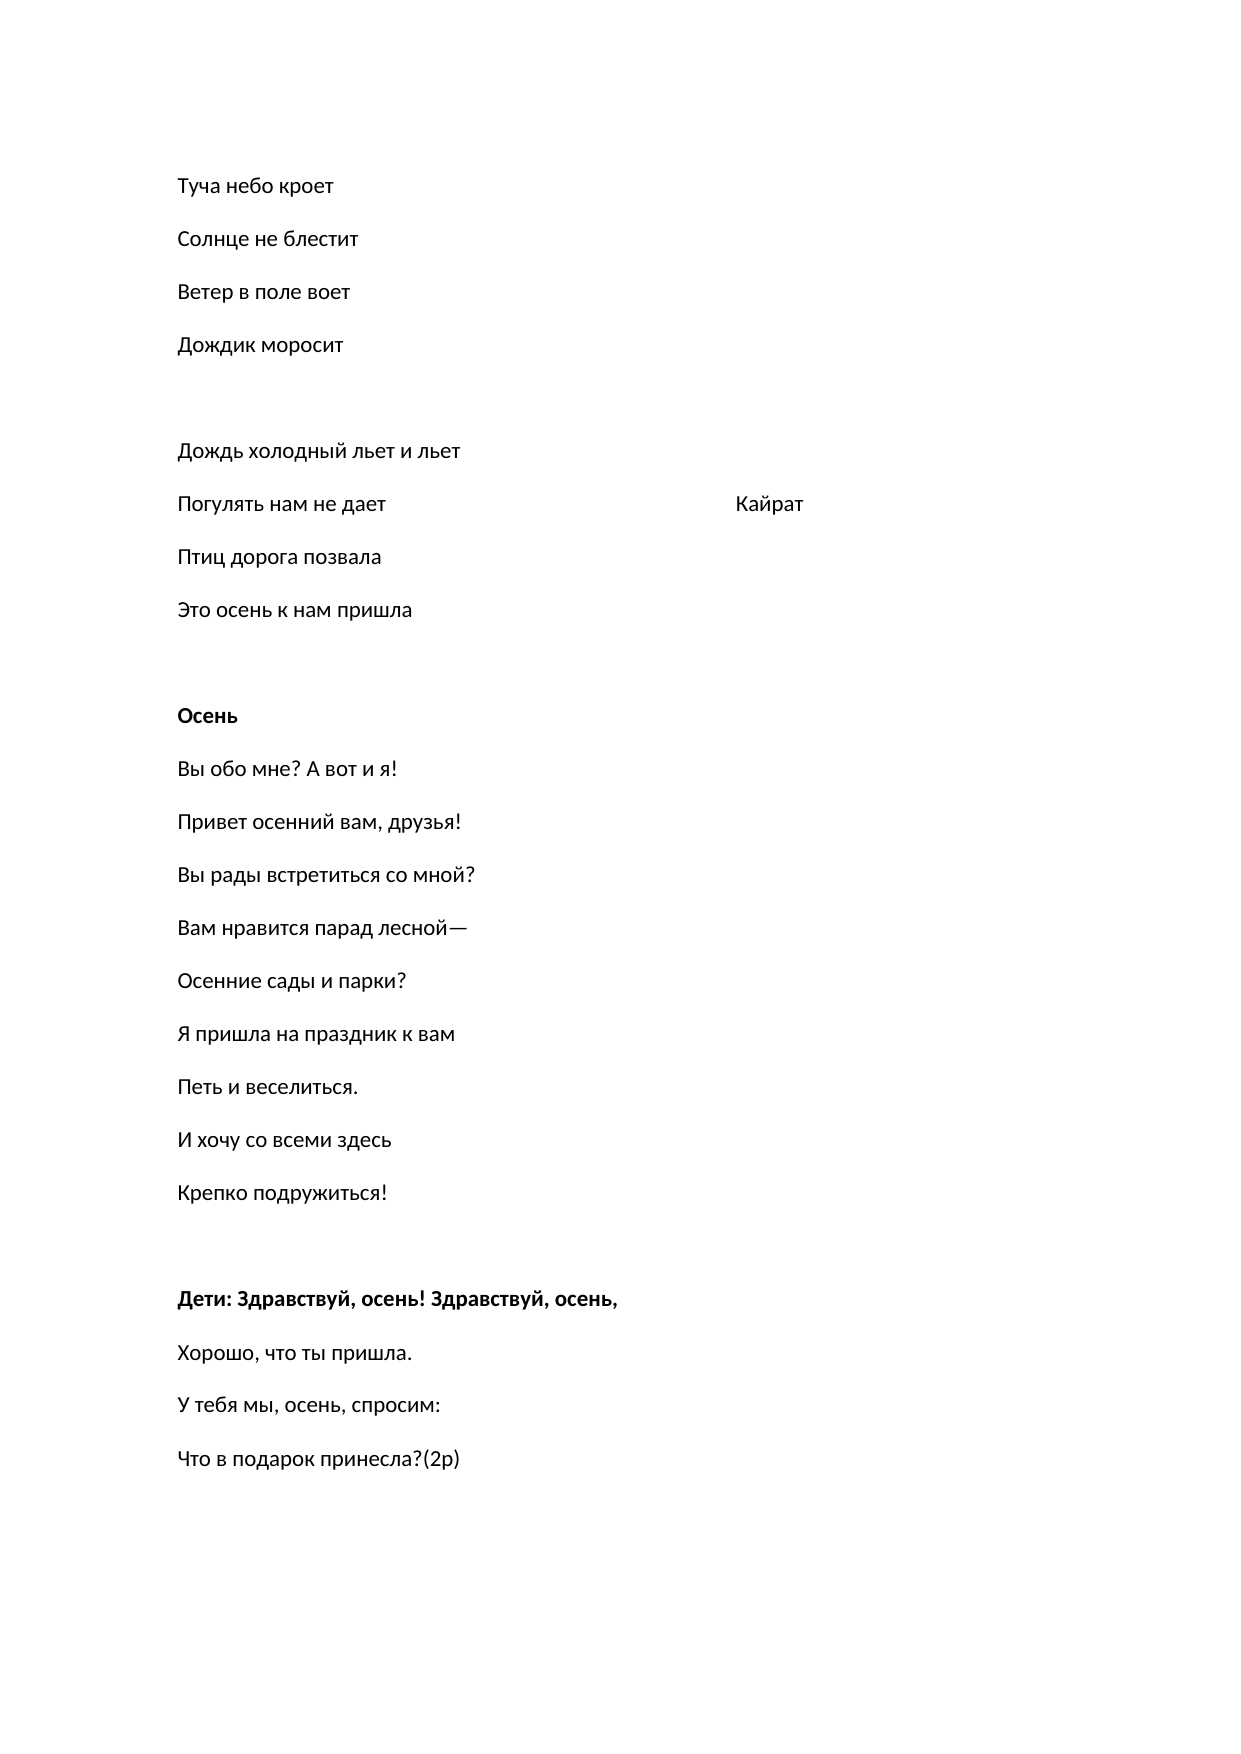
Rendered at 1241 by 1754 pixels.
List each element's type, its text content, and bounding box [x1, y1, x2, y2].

text Ветер в поле воет [177, 277, 1152, 305]
text Погулять нам не дает Кайрат [177, 489, 1152, 517]
text Хорошо, что ты пришла. [177, 1338, 1152, 1366]
text Дети: Здравствуй, осень! Здравствуй, осень, [177, 1284, 1152, 1313]
text Петь и веселиться. [177, 1072, 1152, 1101]
text Привет осенний вам, друзья! [177, 807, 1152, 835]
text Дождь холодный льет и льет [177, 436, 1152, 464]
text Дождик моросит [177, 330, 1152, 358]
text Что в подарок принесла?(2р) [177, 1444, 1152, 1472]
text Солнце не блестит [177, 224, 1152, 252]
text Вы обо мне? А вот и я! [177, 754, 1152, 782]
text Это осень к нам пришла [177, 595, 1152, 623]
text Вам нравится парад лесной— [177, 913, 1152, 941]
text Птиц дорога позвала [177, 542, 1152, 570]
text Я пришла на праздник к вам [177, 1019, 1152, 1047]
text У тебя мы, осень, спросим: [177, 1391, 1152, 1419]
text Вы рады встретиться со мной? [177, 860, 1152, 888]
text Осенние сады и парки? [177, 966, 1152, 994]
text Туча небо кроет [177, 171, 1152, 199]
text И хочу со всеми здесь [177, 1126, 1152, 1153]
text Осень [177, 701, 1152, 729]
text Крепко подружиться! [177, 1178, 1152, 1207]
